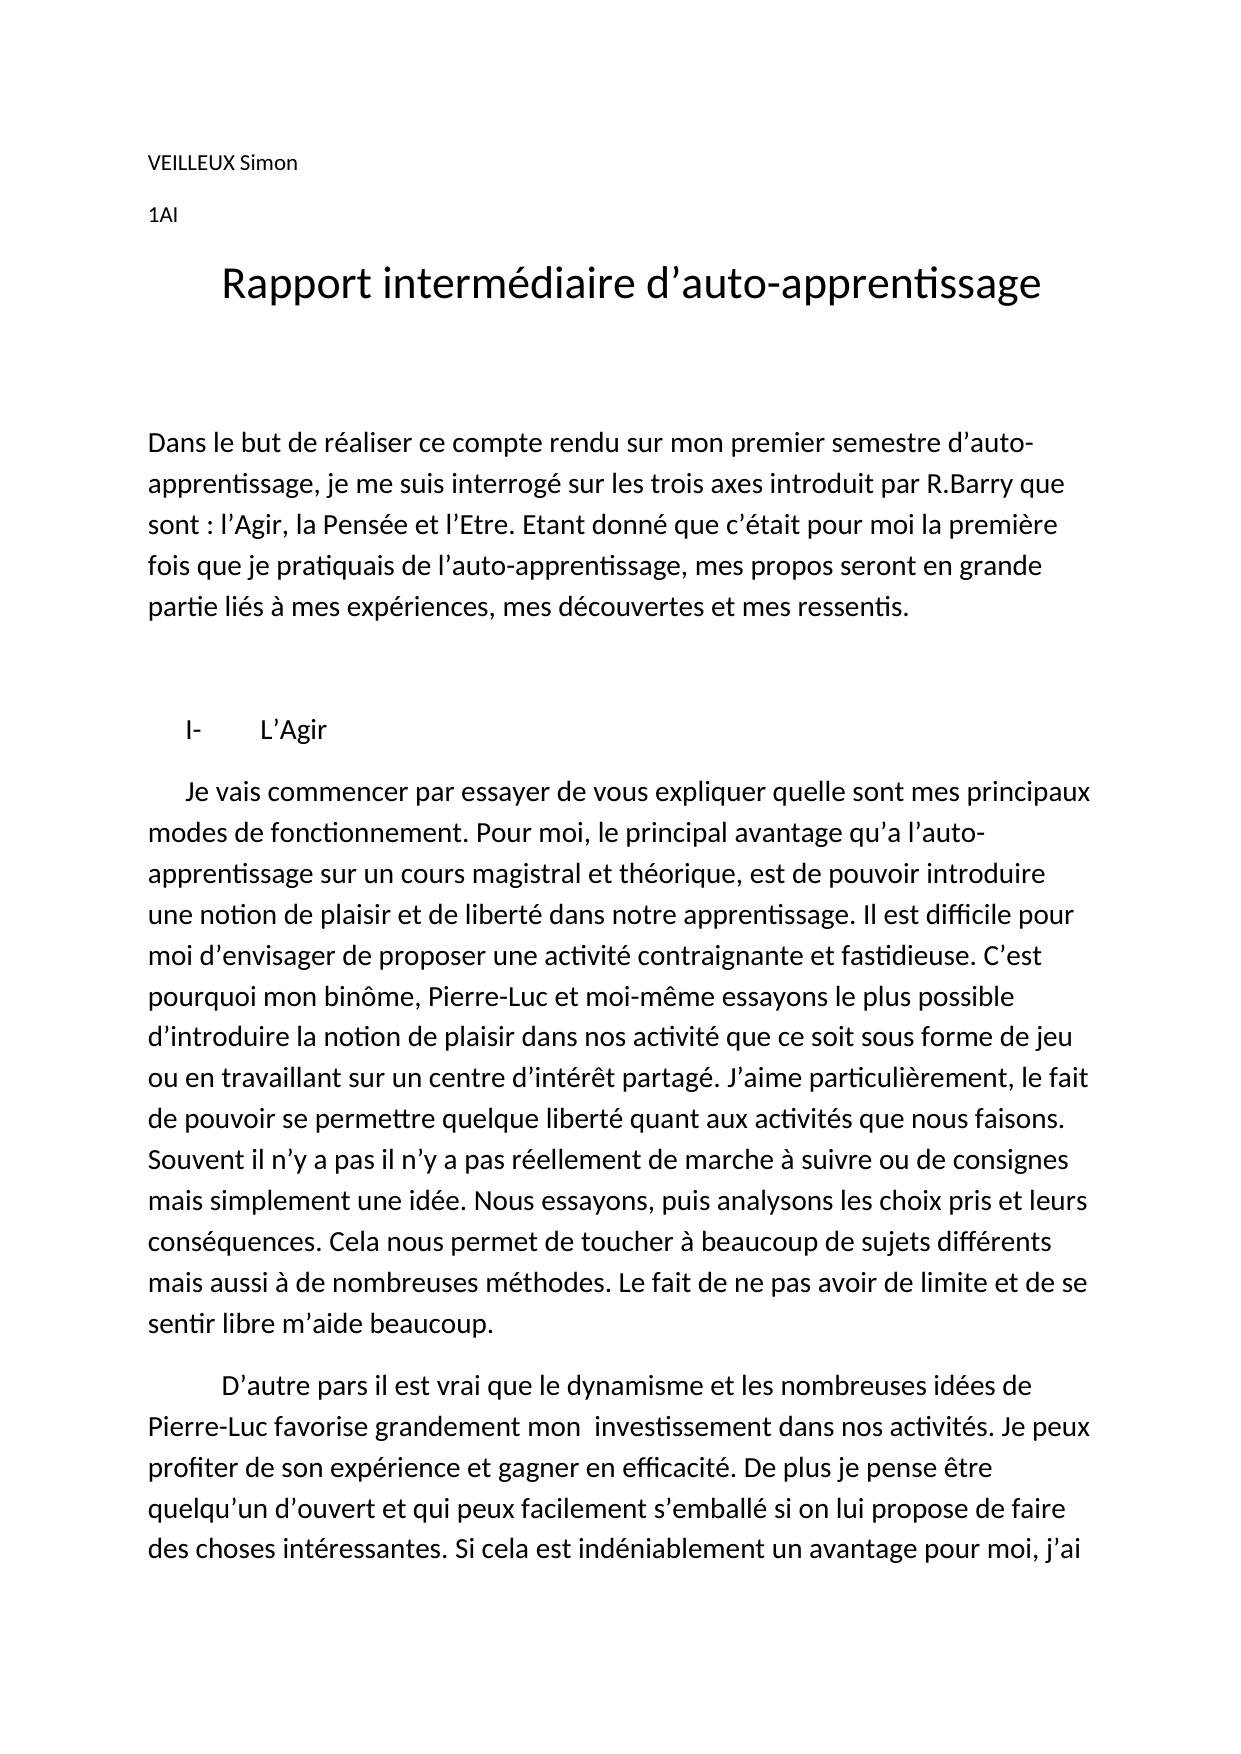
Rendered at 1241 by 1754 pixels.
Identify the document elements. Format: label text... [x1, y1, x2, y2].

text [148, 1367, 1093, 1566]
text VEILLEUX Simon [148, 148, 1093, 176]
text Rapport intermédiaire d’auto-apprentissage [148, 254, 1093, 309]
list L’Agir [185, 711, 1093, 747]
text Je vais commencer par essayer de vous expliquer quelle sont mes principaux modes de fonctionnement. Pour moi, le principal avantage qu’a l’auto-apprentissage sur un cours magistral et théorique, est de pouvoir introduire une notion de plaisir et de liberté dans notre apprentissage. Il est difficile pour moi d’envisager de proposer une activité contraignante et fastidieuse. C’est pourquoi mon binôme, Pierre-Luc et moi-même essayons le plus possible d’introduire la notion de plaisir dans nos activité que ce soit sous forme de jeu ou en travaillant sur un centre d’intérêt partagé. J’aime particulièrement, le fait de pouvoir se permettre quelque liberté quant aux activités que nous faisons. Souvent il n’y a pas il n’y a pas réellement de marche à suivre ou de consignes mais simplement une idée. Nous essayons, puis analysons les choix pris et leurs conséquences. Cela nous permet de toucher à beaucoup de sujets différents mais aussi à de nombreuses méthodes. Le fait de ne pas avoir de limite et de se sentir libre m’aide beaucoup. [148, 773, 1093, 1341]
text 1AI [148, 201, 1093, 229]
text Dans le but de réaliser ce compte rendu sur mon premier semestre d’auto-apprentissage, je me suis interrogé sur les trois axes introduit par R.Barry que sont : l’Agir, la Pensée et l’Etre. Etant donné que c’était pour moi la première fois que je pratiquais de l’auto-apprentissage, mes propos seront en grande partie liés à mes expériences, mes découvertes et mes ressentis. [148, 424, 1093, 623]
